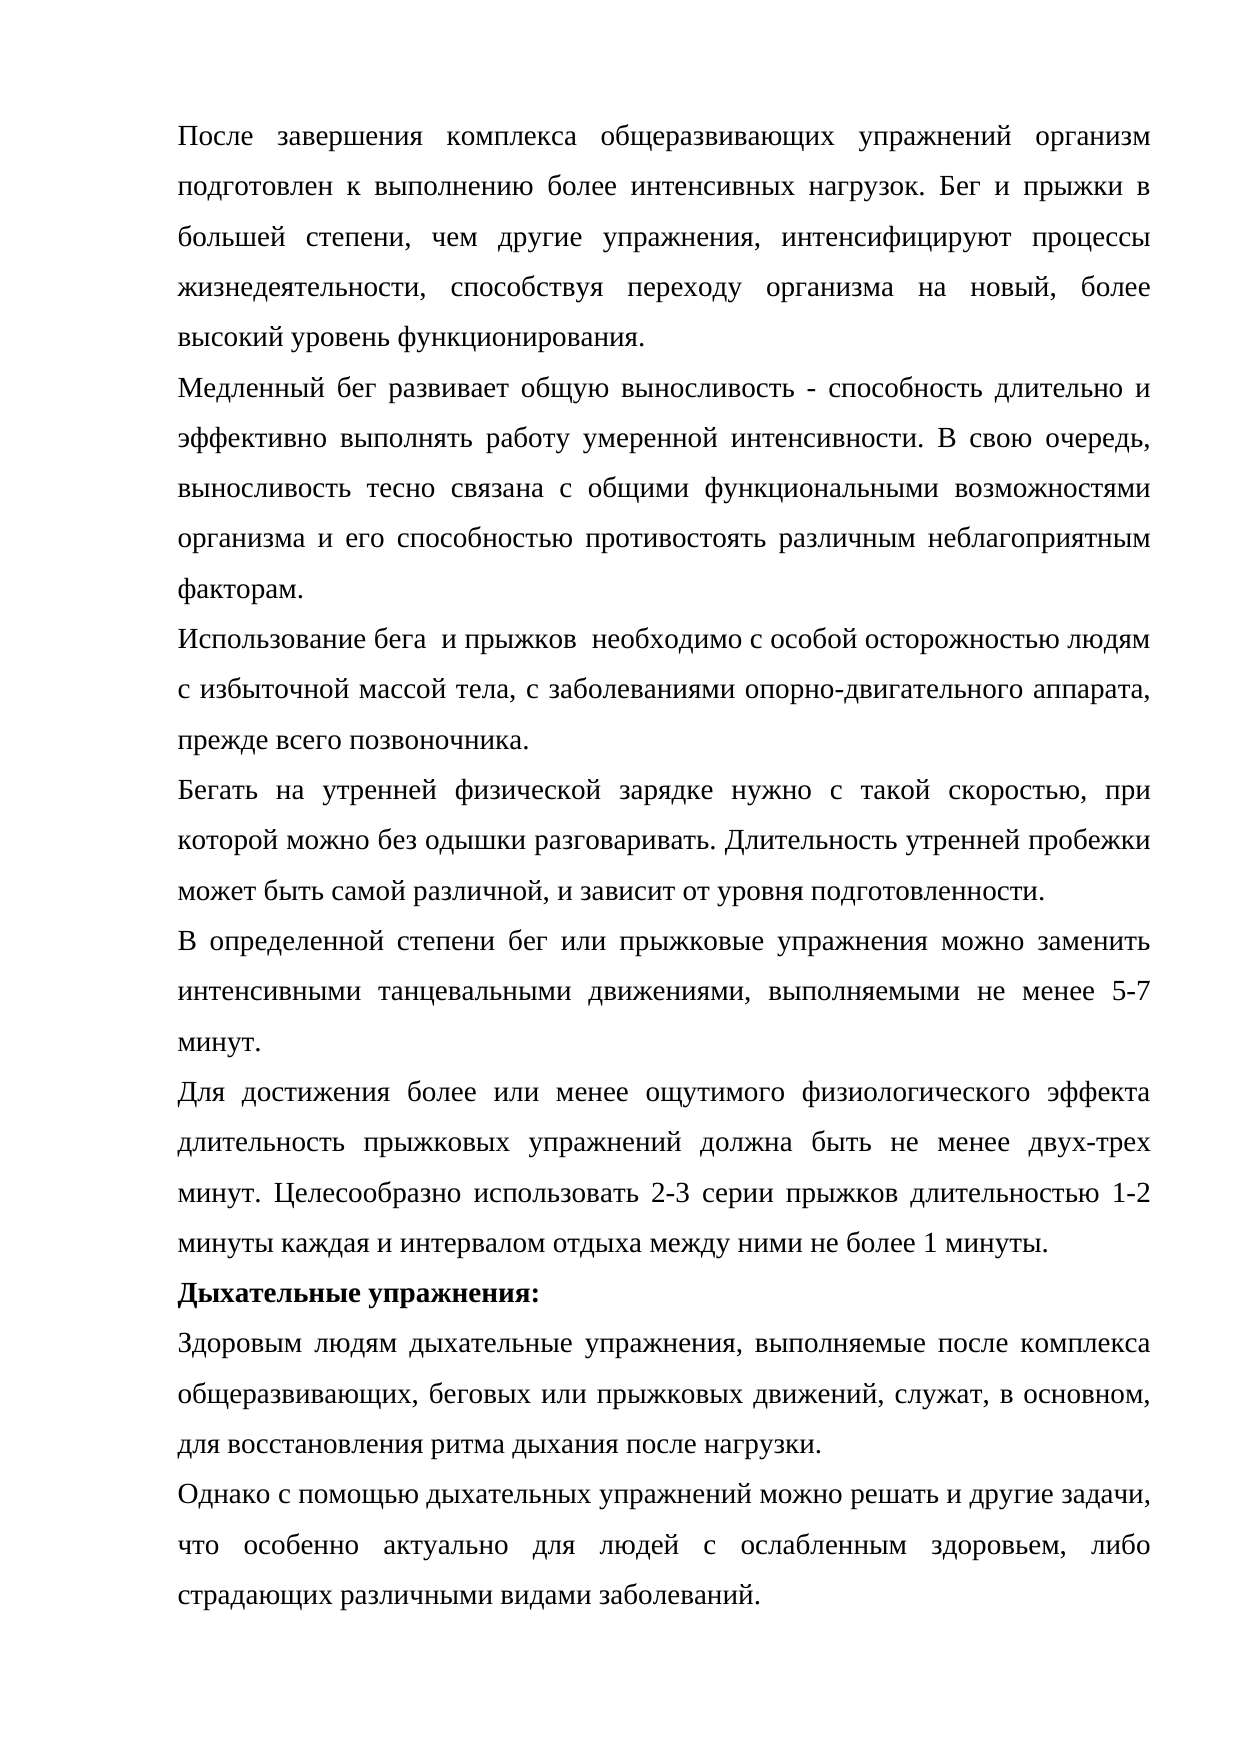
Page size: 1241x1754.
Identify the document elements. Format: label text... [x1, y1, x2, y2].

text Для достижения более или менее ощутимого физиологического эффекта длительность прыжковых упражнений должна быть не менее двух-трех минут. Целесообразно использовать 2-3 серии прыжков длительностью 1-2 минуты каждая и интервалом отдыха между ними не более 1 минуты. [177, 1074, 1152, 1258]
text Дыхательные упражнения: [177, 1275, 1152, 1309]
text Использование бега и прыжков необходимо с особой осторожностью людям с избыточной массой тела, с заболеваниями опорно-двигательного аппарата, прежде всего позвоночника. [177, 621, 1152, 755]
text В определенной степени бег или прыжковые упражнения можно заменить интенсивными танцевальными движениями, выполняемыми не менее 5-7 минут. [177, 923, 1152, 1057]
text После завершения комплекса общеразвивающих упражнений организм подготовлен к выполнению более интенсивных нагрузок. Бег и прыжки в большей степени, чем другие упражнения, интенсифицируют процессы жизнедеятельности, способствуя переходу организма на новый, более высокий уровень функционирования. [177, 118, 1152, 353]
text Здоровым людям дыхательные упражнения, выполняемые после комплекса общеразвивающих, беговых или прыжковых движений, служат, в основном, для восстановления ритма дыхания после нагрузки. [177, 1326, 1152, 1460]
text Медленный бег развивает общую выносливость - способность длительно и эффективно выполнять работу умеренной интенсивности. В свою очередь, выносливость тесно связана с общими функциональными возможностями организма и его способностью противостоять различным неблагоприятным факторам. [177, 370, 1152, 604]
text Однако с помощью дыхательных упражнений можно решать и другие задачи, что особенно актуально для людей с ослабленным здоровьем, либо страдающих различными видами заболеваний. [177, 1477, 1152, 1611]
text Бегать на утренней физической зарядке нужно с такой скоростью, при которой можно без одышки разговаривать. Длительность утренней пробежки может быть самой различной, и зависит от уровня подготовленности. [177, 772, 1152, 906]
